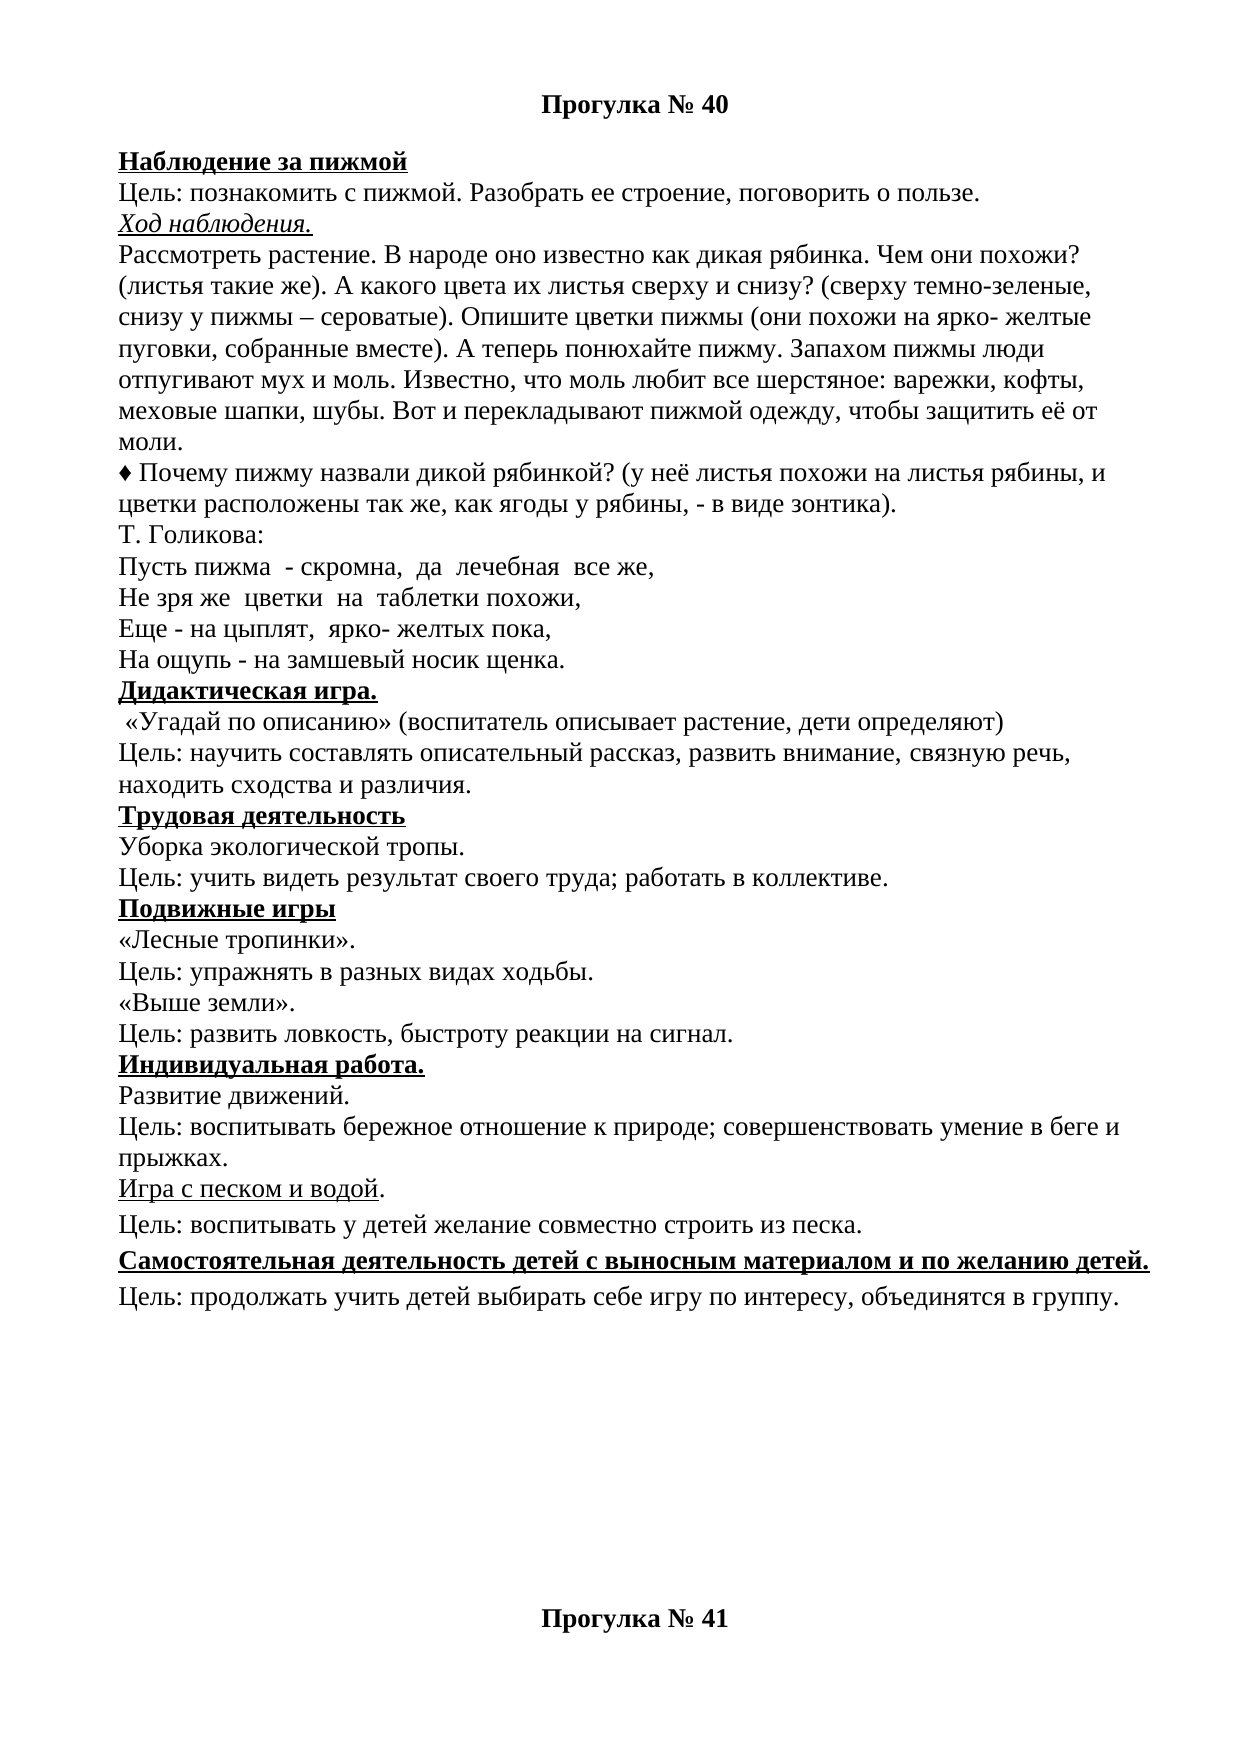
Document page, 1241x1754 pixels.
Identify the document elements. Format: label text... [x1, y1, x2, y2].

text Т. Голикова: [118, 518, 1152, 550]
text ♦ Почему пижму назвали дикой рябинкой? (у неё листья похожи на листья рябины, и цветки расположены так же, как ягоды у рябины, - в виде зонтика). [118, 456, 1152, 518]
text Цель: учить видеть результат своего труда; работать в коллективе. Подвижные игры [118, 861, 1152, 923]
text Наблюдение за пижмой Цель: познакомить с пижмой. Разобрать ее строение, поговорить о пользе. Ход наблюдения. [118, 145, 1152, 238]
text «Выше земли». [118, 986, 1152, 1017]
text Уборка экологической тропы. [118, 830, 1152, 861]
text Не зря же цветки на таблетки похожи, [118, 581, 1152, 612]
text Цель: развить ловкость, быстроту реакции на сигнал. Индивидуальная работа. [118, 1017, 1152, 1079]
text Пусть пижма - скромна, да лечебная все же, [118, 550, 1152, 581]
text Еще - на цыплят, ярко- желтых пока, На ощупь - на замшевый носик щенка. Дидактическая игра. [118, 612, 1152, 705]
text Рассмотреть растение. В народе оно известно как дикая рябинка. Чем они похожи? (листья такие же). А какого цвета их листья сверху и снизу? (сверху темно-зеленые, снизу у пижмы – сероватые). Опишите цветки пижмы (они похожи на ярко- желтые пуговки, собранные вместе). А теперь понюхайте пижму. Запахом пижмы люди отпугивают мух и моль. Известно, что моль любит все шерстяное: варежки, кофты, меховые шапки, шубы. Вот и перекладывают пижмой одежду, чтобы защитить её от моли. [118, 238, 1152, 456]
text «Лесные тропинки». [118, 923, 1152, 954]
text Цель: упражнять в разных видах ходьбы. [118, 954, 1152, 986]
text Цель: продолжать учить детей выбирать себе игру по интересу, объединятся в группу. [118, 1280, 1152, 1311]
text Прогулка № 41 [118, 1602, 1152, 1633]
text Цель: научить составлять описательный рассказ, развить внимание, связную речь, находить сходства и различия. Трудовая деятельность [118, 737, 1152, 830]
text Игра с песком и водой. Цель: воспитывать у детей желание совместно строить из песка. [118, 1173, 1152, 1239]
text Самостоятельная деятельность детей с выносным материалом и по желанию детей. [118, 1244, 1152, 1275]
text Прогулка № 40 [118, 89, 1152, 120]
text «Угадай по описанию» (воспитатель описывает растение, дети определяют) [118, 705, 1152, 737]
text Развитие движений. Цель: воспитывать бережное отношение к природе; совершенствовать умение в беге и прыжках. [118, 1079, 1152, 1173]
